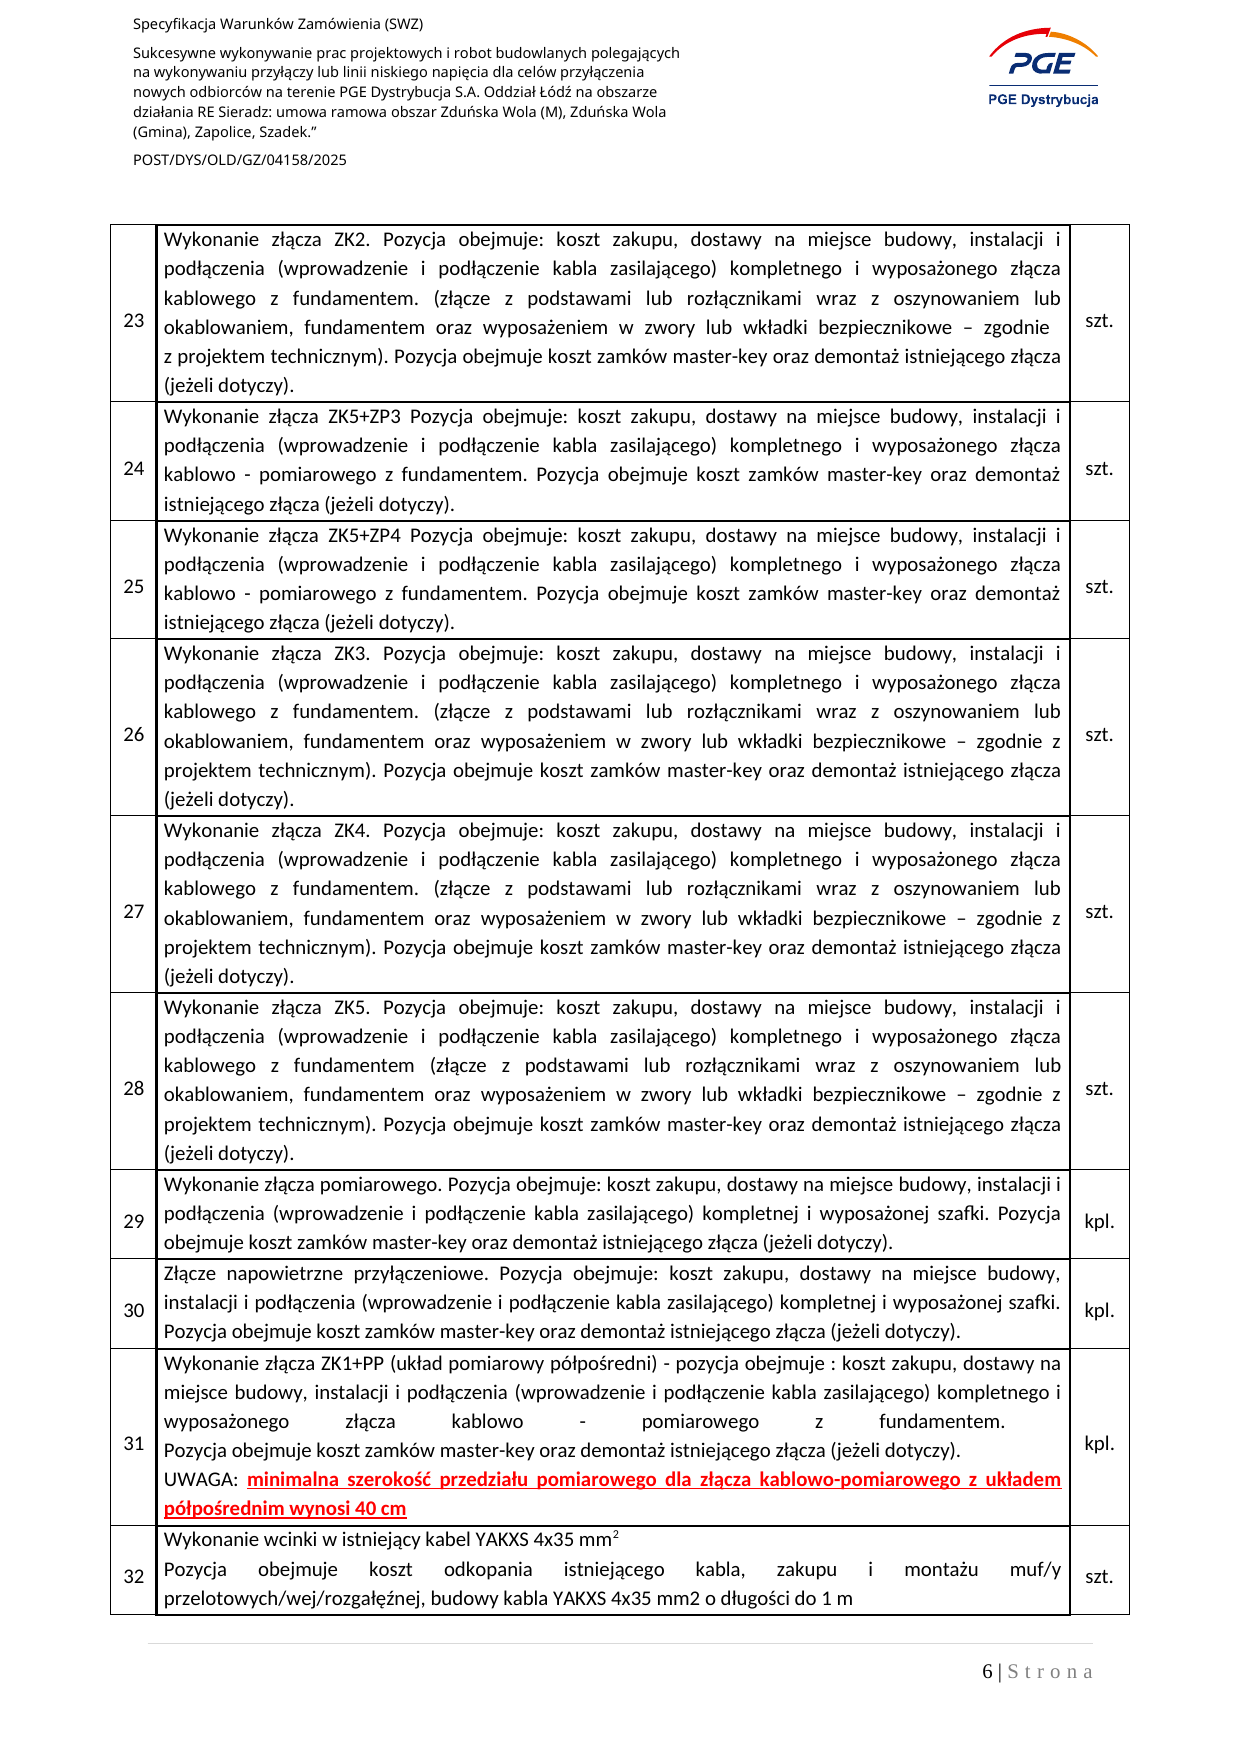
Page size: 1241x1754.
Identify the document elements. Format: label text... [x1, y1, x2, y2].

table_cell Wykonanie złącza ZK5+ZP4 Pozycja obejmuje: koszt zakupu, dostawy na miejsce budowy, instalacji i podłączenia (wprowadzenie i podłączenie kabla zasilającego) kompletnego i wyposażonego złącza kablowo - pomiarowego z fundamentem. Pozycja obejmuje koszt zamków master-key oraz demontaż istniejącego złącza (jeżeli dotyczy). [158, 522, 1069, 638]
table_cell Wykonanie złącza ZK5. Pozycja obejmuje: koszt zakupu, dostawy na miejsce budowy, instalacji i podłączenia (wprowadzenie i podłączenie kabla zasilającego) kompletnego i wyposażonego złącza kablowego z fundamentem (złącze z podstawami lub rozłącznikami wraz z oszynowaniem lub okablowaniem, fundamentem oraz wyposażeniem w zwory lub wkładki bezpiecznikowe – zgodnie z projektem technicznym). Pozycja obejmuje koszt zamków master-key oraz demontaż istniejącego złącza (jeżeli dotyczy). [158, 994, 1069, 1169]
table_cell Wykonanie złącza ZK5+ZP3 Pozycja obejmuje: koszt zakupu, dostawy na miejsce budowy, instalacji i podłączenia (wprowadzenie i podłączenie kabla zasilającego) kompletnego i wyposażonego złącza kablowo - pomiarowego z fundamentem. Pozycja obejmuje koszt zamków master-key oraz demontaż istniejącego złącza (jeżeli dotyczy). [158, 403, 1069, 520]
table_cell Wykonanie złącza ZK4. Pozycja obejmuje: koszt zakupu, dostawy na miejsce budowy, instalacji i podłączenia (wprowadzenie i podłączenie kabla zasilającego) kompletnego i wyposażonego złącza kablowego z fundamentem. (złącze z podstawami lub rozłącznikami wraz z oszynowaniem lub okablowaniem, fundamentem oraz wyposażeniem w zwory lub wkładki bezpiecznikowe – zgodnie z projektem technicznym). Pozycja obejmuje koszt zamków master-key oraz demontaż istniejącego złącza (jeżeli dotyczy). [158, 817, 1069, 992]
table_cell kpl. [1071, 1349, 1129, 1524]
table_cell szt. [1071, 225, 1129, 401]
table_cell szt. [1071, 639, 1129, 815]
table_cell Wykonanie złącza ZK1+PP (układ pomiarowy półpośredni) - pozycja obejmuje : koszt zakupu, dostawy na miejsce budowy, instalacji i podłączenia (wprowadzenie i podłączenie kabla zasilającego) kompletnego i wyposażonego złącza kablowo - pomiarowego z fundamentem. Pozycja obejmuje koszt zamków master-key oraz demontaż istniejącego złącza (jeżeli dotyczy). UWAGA: minimalna szerokość przedziału pomiarowego dla złącza kablowo-pomiarowego z układem półpośrednim wynosi 40 cm [158, 1350, 1069, 1524]
table_cell 26 [111, 639, 155, 815]
table_cell 32 [111, 1526, 155, 1614]
table_cell Złącze napowietrzne przyłączeniowe. Pozycja obejmuje: koszt zakupu, dostawy na miejsce budowy, instalacji i podłączenia (wprowadzenie i podłączenie kabla zasilającego) kompletnej i wyposażonej szafki. Pozycja obejmuje koszt zamków master-key oraz demontaż istniejącego złącza (jeżeli dotyczy). [158, 1260, 1069, 1348]
table_cell 28 [111, 993, 155, 1169]
table_cell Wykonanie złącza ZK3. Pozycja obejmuje: koszt zakupu, dostawy na miejsce budowy, instalacji i podłączenia (wprowadzenie i podłączenie kabla zasilającego) kompletnego i wyposażonego złącza kablowego z fundamentem. (złącze z podstawami lub rozłącznikami wraz z oszynowaniem lub okablowaniem, fundamentem oraz wyposażeniem w zwory lub wkładki bezpiecznikowe – zgodnie z projektem technicznym). Pozycja obejmuje koszt zamków master-key oraz demontaż istniejącego złącza (jeżeli dotyczy). [158, 640, 1069, 815]
table_cell szt. [1071, 521, 1129, 638]
table_cell szt. [1071, 816, 1129, 992]
table_cell 24 [111, 402, 155, 520]
table_cell 31 [111, 1349, 155, 1524]
table_cell Wykonanie wcinki w istniejący kabel YAKXS 4x35 mm2 Pozycja obejmuje koszt odkopania istniejącego kabla, zakupu i montażu muf/y przelotowych/wej/rozgałęźnej, budowy kabla YAKXS 4x35 mm2 o długości do 1 m [158, 1527, 1069, 1614]
table_cell Wykonanie złącza ZK2. Pozycja obejmuje: koszt zakupu, dostawy na miejsce budowy, instalacji i podłączenia (wprowadzenie i podłączenie kabla zasilającego) kompletnego i wyposażonego złącza kablowego z fundamentem. (złącze z podstawami lub rozłącznikami wraz z oszynowaniem lub okablowaniem, fundamentem oraz wyposażeniem w zwory lub wkładki bezpiecznikowe – zgodnie z projektem technicznym). Pozycja obejmuje koszt zamków master-key oraz demontaż istniejącego złącza (jeżeli dotyczy). [158, 226, 1069, 401]
table_cell szt. [1071, 993, 1129, 1169]
table_cell Wykonanie złącza pomiarowego. Pozycja obejmuje: koszt zakupu, dostawy na miejsce budowy, instalacji i podłączenia (wprowadzenie i podłączenie kabla zasilającego) kompletnej i wyposażonej szafki. Pozycja obejmuje koszt zamków master-key oraz demontaż istniejącego złącza (jeżeli dotyczy). [158, 1171, 1069, 1258]
table_cell szt. [1071, 1526, 1129, 1614]
table_cell 29 [111, 1170, 155, 1258]
table_cell 27 [111, 816, 155, 992]
table_cell 30 [111, 1259, 155, 1348]
table_cell szt. [1071, 402, 1129, 520]
table_cell kpl. [1071, 1259, 1129, 1348]
table_cell 23 [111, 225, 155, 401]
table_cell 25 [111, 521, 155, 638]
table_cell kpl. [1071, 1170, 1129, 1258]
